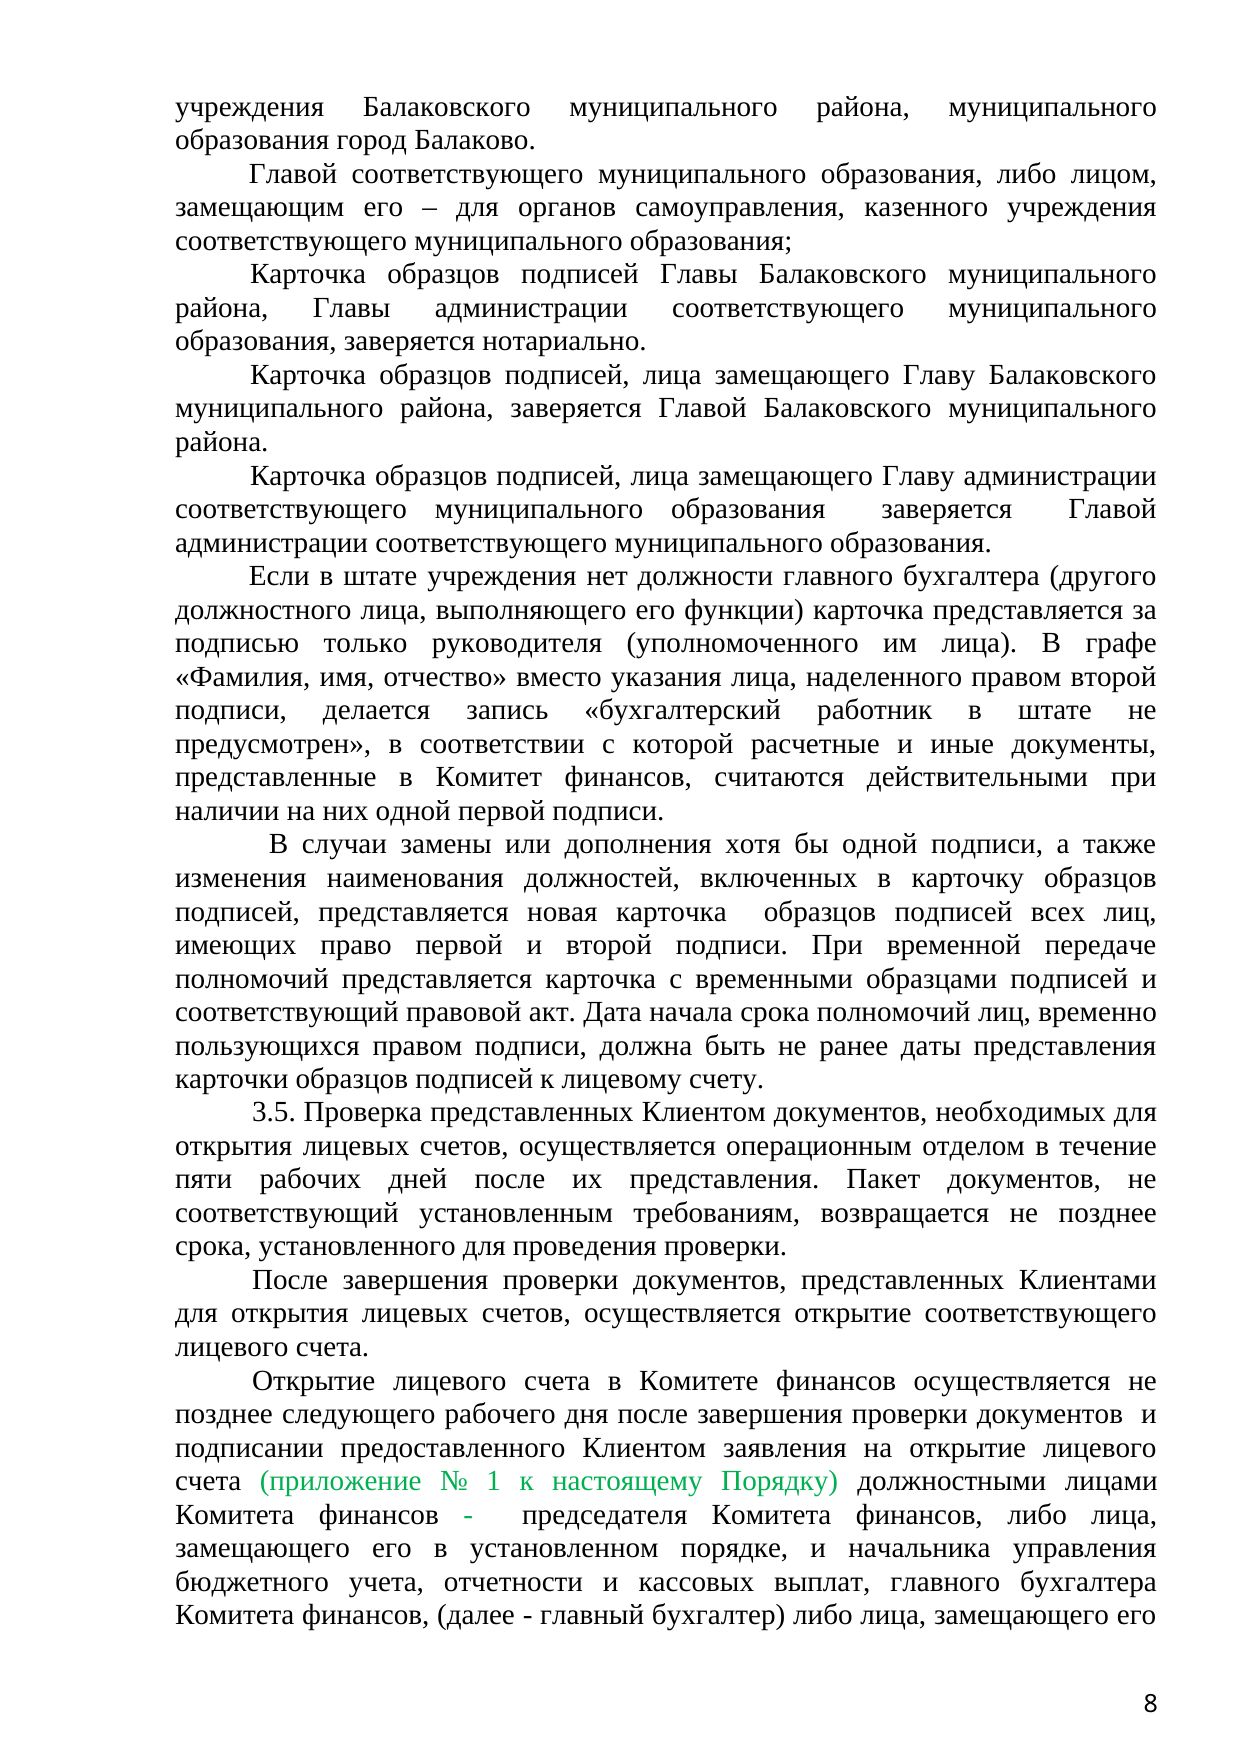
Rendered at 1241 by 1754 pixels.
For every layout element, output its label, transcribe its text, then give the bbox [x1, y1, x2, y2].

text После завершения проверки документов, представленных Клиентами для открытия лицевых счетов, осуществляется открытие соответствующего лицевого счета. [175, 1263, 1157, 1363]
list Проверка представленных Клиентом документов, необходимых для открытия лицевых счетов, осуществляется операционным отделом в течение пяти рабочих дней после их представления. Пакет документов, не соответствующий установленным требованиям, возвращается не позднее срока, установленного для проведения проверки. [175, 1095, 1157, 1263]
list В случаи замены или дополнения хотя бы одной подписи, а также изменения наименования должностей, включенных в карточку образцов подписей, представляется новая карточка образцов подписей всех лиц, имеющих право первой и второй подписи. При временной передаче полномочий представляется карточка с временными образцами подписей и соответствующий правовой акт. Дата начала срока полномочий лиц, временно пользующихся правом подписи, должна быть не ранее даты представления карточки образцов подписей к лицевому счету. [175, 827, 1157, 1095]
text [175, 1363, 1157, 1632]
list Карточка образцов подписей, лица замещающего Главу Балаковского муниципального района, заверяется Главой Балаковского муниципального района. [175, 357, 1157, 458]
list Главой соответствующего муниципального образования, либо лицом, замещающим его – для органов самоуправления, казенного учреждения соответствующего муниципального образования; [175, 156, 1157, 256]
list Карточка образцов подписей Главы Балаковского муниципального района, Главы администрации соответствующего муниципального образования, заверяется нотариально. [175, 256, 1157, 357]
list Карточка образцов подписей, лица замещающего Главу администрации соответствующего муниципального образования заверяется Главой администрации соответствующего муниципального образования. [175, 458, 1157, 558]
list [175, 89, 1157, 156]
list Если в штате учреждения нет должности главного бухгалтера (другого должностного лица, выполняющего его функции) карточка представляется за подписью только руководителя (уполномоченного им лица). В графе «Фамилия, имя, отчество» вместо указания лица, наделенного правом второй подписи, делается запись «бухгалтерский работник в штате не предусмотрен», в соответствии с которой расчетные и иные документы, представленные в Комитет финансов, считаются действительными при наличии на них одной первой подписи. [175, 558, 1157, 827]
